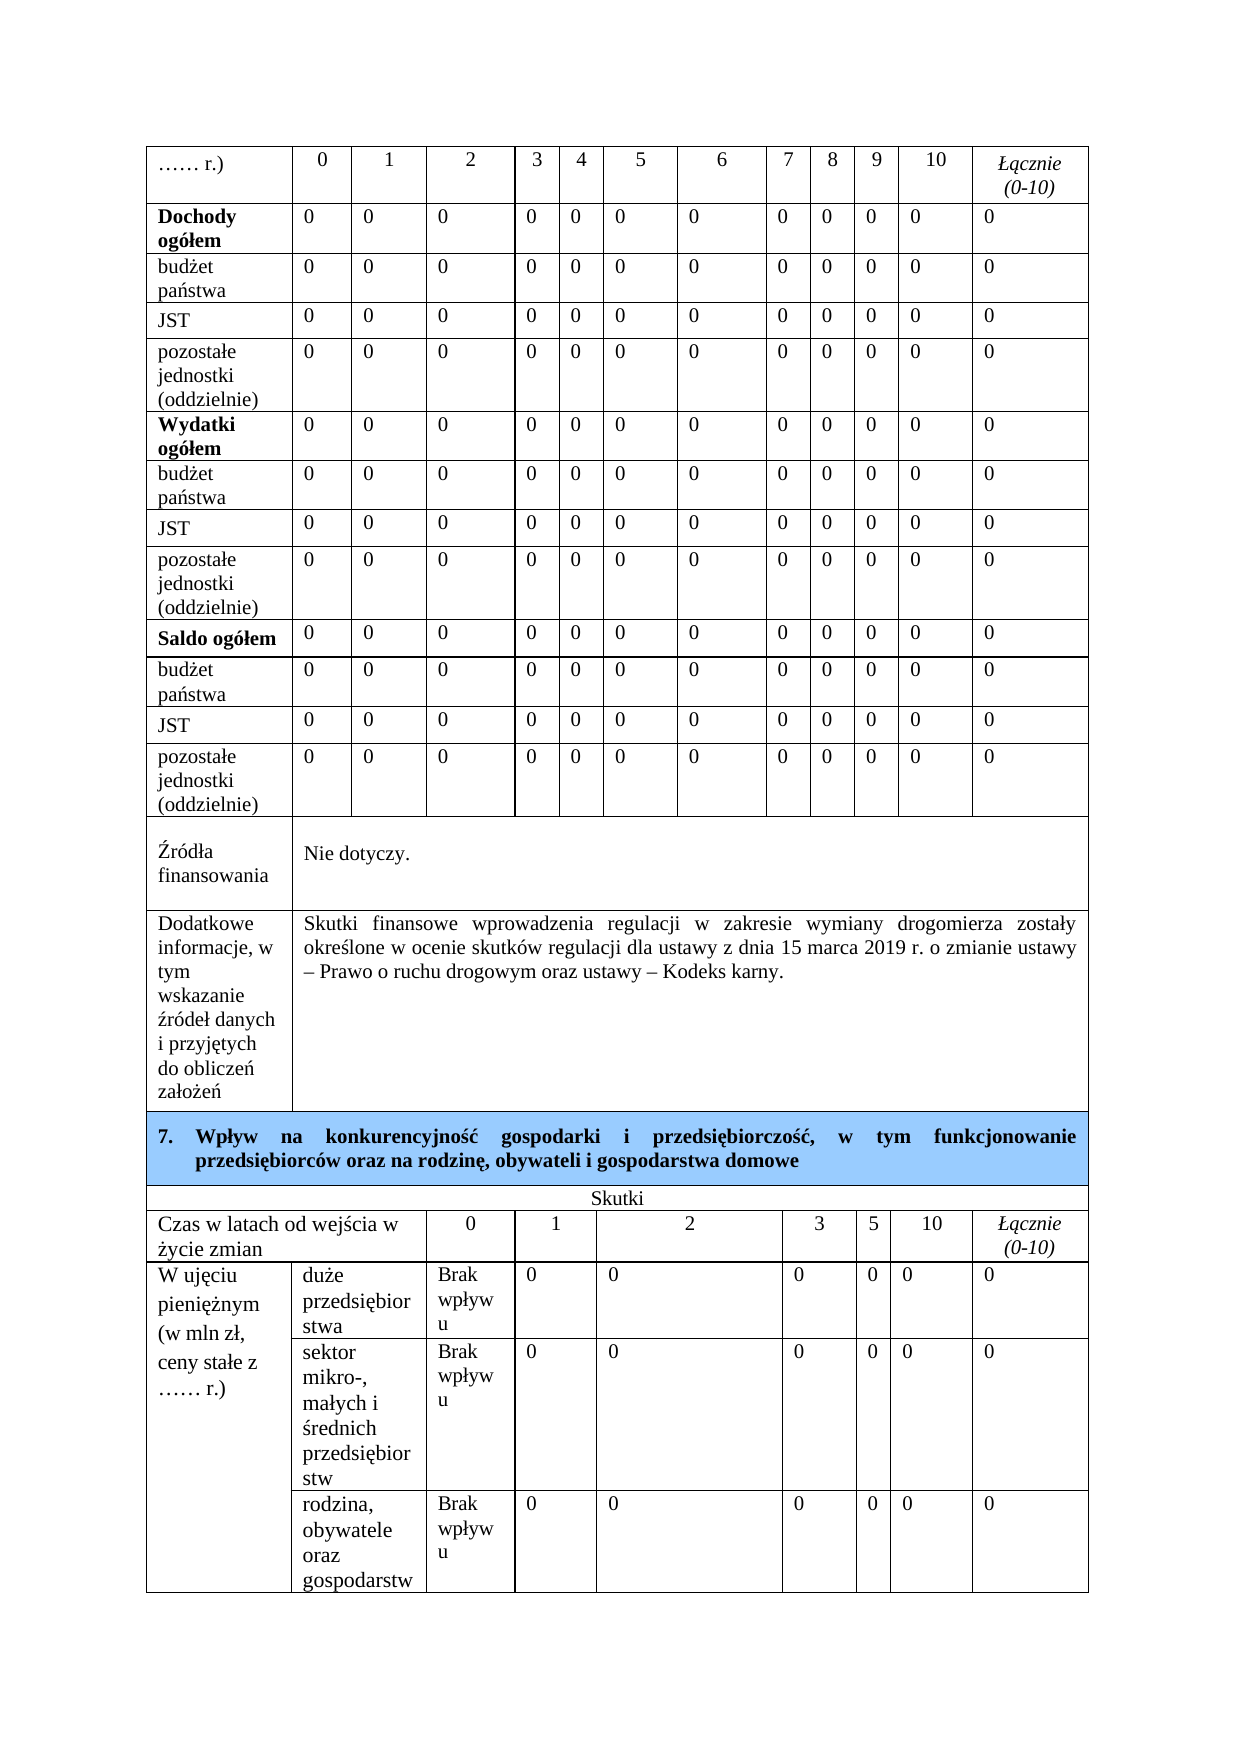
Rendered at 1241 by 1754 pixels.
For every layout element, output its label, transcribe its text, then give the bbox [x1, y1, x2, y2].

table_cell 0 [973, 339, 1088, 411]
table_cell pozostałe jednostki (oddzielnie) [147, 339, 292, 411]
table_cell 10 [891, 1211, 972, 1261]
table_cell 0 [560, 204, 603, 252]
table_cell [292, 1339, 426, 1490]
table_cell 0 [427, 254, 514, 302]
table_cell 0 [811, 412, 854, 460]
table_cell 0 [899, 510, 972, 546]
table_cell 0 [516, 744, 559, 816]
table_cell 0 [811, 510, 854, 546]
table_cell 0 [516, 620, 559, 656]
table_cell 0 [973, 254, 1088, 302]
table_cell 0 [857, 1491, 890, 1592]
table_cell 0 [516, 1263, 596, 1338]
table_cell 0 [293, 510, 351, 546]
table_cell 0 [352, 303, 426, 337]
table_cell 0 [560, 658, 603, 706]
table_cell Łącznie (0-10) [973, 1211, 1088, 1261]
table_cell 0 [352, 744, 426, 816]
table_cell Brak wpływu [427, 1491, 514, 1592]
table_cell 0 [811, 620, 854, 656]
table_cell 0 [678, 204, 766, 252]
table_cell Wydatki ogółem [147, 412, 292, 460]
table_cell 0 [678, 510, 766, 546]
table_cell 0 [899, 254, 972, 302]
table_cell 0 [352, 339, 426, 411]
table_cell 0 [857, 1263, 890, 1338]
table_cell Wpływ na konkurencyjność gospodarki i przedsiębiorczość, w tym funkcjonowanie przedsiębiorców oraz na rodzinę, obywateli i gospodarstwa domowe [147, 1112, 1088, 1185]
table_cell 0 [678, 339, 766, 411]
table_cell 0 [560, 254, 603, 302]
table_cell 0 [352, 510, 426, 546]
table_cell 0 [516, 461, 559, 509]
table_cell 4 [560, 147, 603, 203]
table_cell 0 [427, 412, 514, 460]
table_cell 0 [516, 339, 559, 411]
table_cell 0 [678, 547, 766, 619]
table_cell 0 [352, 461, 426, 509]
table_cell 0 [560, 510, 603, 546]
table_cell 0 [973, 744, 1088, 816]
table_cell 0 [427, 303, 514, 337]
table_cell 7 [767, 147, 810, 203]
table_cell 0 [899, 658, 972, 706]
table_cell Skutki [147, 1186, 1088, 1210]
table_cell 0 [678, 620, 766, 656]
table_cell 0 [678, 412, 766, 460]
table_cell 0 [516, 303, 559, 337]
table_cell 0 [855, 254, 898, 302]
table_cell 0 [899, 744, 972, 816]
table_cell 0 [604, 658, 677, 706]
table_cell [147, 147, 292, 203]
table_cell 0 [899, 707, 972, 743]
table_cell 0 [811, 744, 854, 816]
table_cell Łącznie (0-10) [973, 147, 1088, 203]
table_cell 0 [973, 412, 1088, 460]
table_cell 9 [855, 147, 898, 203]
table_cell 0 [516, 1491, 596, 1592]
table_cell Źródła finansowania [147, 817, 292, 910]
table_cell 0 [855, 339, 898, 411]
table_cell 0 [516, 707, 559, 743]
table_cell budżet państwa [147, 658, 292, 706]
table_cell 0 [427, 547, 514, 619]
table_cell 0 [516, 658, 559, 706]
table_cell 0 [891, 1263, 972, 1338]
table_cell 0 [891, 1339, 972, 1490]
table_cell 0 [973, 658, 1088, 706]
table_cell 0 [293, 412, 351, 460]
table_cell budżet państwa [147, 461, 292, 509]
table_cell Dochody ogółem [147, 204, 292, 252]
table_cell 0 [293, 204, 351, 252]
table_cell 0 [767, 620, 810, 656]
table_cell Czas w latach od wejścia w życie zmian [147, 1211, 426, 1261]
table_cell 0 [604, 620, 677, 656]
table_cell 0 [560, 412, 603, 460]
table_cell 0 [352, 547, 426, 619]
table_cell 0 [516, 510, 559, 546]
table_cell 0 [811, 461, 854, 509]
table_cell 0 [352, 204, 426, 252]
table_cell 1 [352, 147, 426, 203]
table_cell JST [147, 303, 292, 337]
table_cell 0 [811, 547, 854, 619]
table_cell 0 [678, 461, 766, 509]
table_cell 0 [293, 254, 351, 302]
table_cell 0 [767, 412, 810, 460]
table_cell 0 [767, 254, 810, 302]
table_cell 0 [516, 412, 559, 460]
table_cell budżet państwa [147, 254, 292, 302]
table_cell 0 [855, 707, 898, 743]
table_cell 0 [899, 339, 972, 411]
table_cell 0 [427, 510, 514, 546]
table_cell 0 [293, 744, 351, 816]
table_cell 0 [427, 461, 514, 509]
table_cell 0 [767, 658, 810, 706]
table_cell Skutki finansowe wprowadzenia regulacji w zakresie wymiany drogomierza zostały określone w ocenie skutków regulacji dla ustawy z dnia 15 marca 2019 r. o zmianie ustawy – Prawo o ruchu drogowym oraz ustawy – Kodeks karny. [293, 911, 1088, 1111]
table_cell 0 [973, 620, 1088, 656]
table_cell 0 [767, 744, 810, 816]
table_cell 0 [293, 547, 351, 619]
table_cell Brak wpływu [427, 1263, 514, 1338]
table_cell 0 [427, 744, 514, 816]
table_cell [292, 1491, 426, 1592]
table_cell 0 [516, 254, 559, 302]
table_cell 0 [604, 707, 677, 743]
table_cell 0 [899, 620, 972, 656]
table_cell 0 [899, 204, 972, 252]
table_cell 0 [604, 744, 677, 816]
table_cell 0 [678, 658, 766, 706]
table_cell 0 [855, 204, 898, 252]
table_cell 0 [811, 658, 854, 706]
table_cell 1 [516, 1211, 596, 1261]
table_cell 0 [604, 303, 677, 337]
table_cell 0 [293, 461, 351, 509]
table_cell 0 [855, 620, 898, 656]
table_cell 0 [352, 412, 426, 460]
table_cell 0 [678, 744, 766, 816]
table_cell 0 [783, 1491, 856, 1592]
table_cell 0 [604, 547, 677, 619]
table_cell pozostałe jednostki (oddzielnie) [147, 547, 292, 619]
table_cell 0 [767, 204, 810, 252]
table_cell Dodatkowe informacje, w tym wskazanie źródeł danych i przyjętych do obliczeń założeń [147, 911, 292, 1111]
table_cell 0 [973, 204, 1088, 252]
table_cell 0 [352, 707, 426, 743]
table_cell 0 [855, 412, 898, 460]
table_cell 0 [293, 707, 351, 743]
table_cell 0 [516, 547, 559, 619]
table_cell 0 [973, 303, 1088, 337]
table_cell 2 [597, 1211, 782, 1261]
table_cell 0 [973, 547, 1088, 619]
table_cell 0 [293, 620, 351, 656]
table_cell Saldo ogółem [147, 620, 292, 656]
table_cell 0 [604, 412, 677, 460]
table_cell 0 [427, 339, 514, 411]
table_cell 0 [973, 510, 1088, 546]
table_cell 0 [767, 461, 810, 509]
table_cell 0 [604, 461, 677, 509]
table_cell 0 [855, 744, 898, 816]
table_cell Nie dotyczy. [293, 817, 1088, 910]
table_cell 0 [427, 707, 514, 743]
table_cell 0 [604, 254, 677, 302]
table_cell 0 [560, 461, 603, 509]
table_cell 0 [767, 339, 810, 411]
table_cell 0 [427, 658, 514, 706]
table_cell 0 [899, 547, 972, 619]
table_cell 0 [855, 510, 898, 546]
table_cell 0 [973, 461, 1088, 509]
table_cell 0 [678, 303, 766, 337]
table_cell 0 [899, 461, 972, 509]
table_cell 0 [899, 412, 972, 460]
table_cell 0 [560, 339, 603, 411]
table_cell 0 [783, 1263, 856, 1338]
table_cell 0 [597, 1263, 782, 1338]
table_cell 0 [604, 339, 677, 411]
table_cell Brak wpływu [427, 1339, 514, 1490]
table_cell 2 [427, 147, 514, 203]
table_cell 0 [855, 303, 898, 337]
table_cell 0 [767, 707, 810, 743]
table_cell 0 [811, 204, 854, 252]
table_cell 6 [678, 147, 766, 203]
table_cell 0 [855, 547, 898, 619]
table_cell 0 [767, 510, 810, 546]
table_cell 5 [857, 1211, 890, 1261]
table_cell JST [147, 510, 292, 546]
table_cell 0 [855, 658, 898, 706]
table_cell 8 [811, 147, 854, 203]
table_cell 0 [811, 339, 854, 411]
table_cell 0 [891, 1491, 972, 1592]
table_cell 0 [604, 204, 677, 252]
table_cell 0 [560, 620, 603, 656]
table_cell duże przedsiębiorstwa [292, 1263, 426, 1338]
table_cell 0 [427, 620, 514, 656]
table_cell 0 [516, 1339, 596, 1490]
table_cell 0 [560, 744, 603, 816]
table_cell 0 [855, 461, 898, 509]
table_cell 0 [811, 254, 854, 302]
table_cell 10 [899, 147, 972, 203]
table_cell 0 [678, 707, 766, 743]
table_cell 0 [973, 1491, 1088, 1592]
table_cell 0 [604, 510, 677, 546]
table_cell 0 [427, 1211, 514, 1261]
table_cell 0 [516, 204, 559, 252]
table_cell 3 [516, 147, 559, 203]
table_cell 0 [560, 707, 603, 743]
table_cell 0 [293, 303, 351, 337]
table_cell 3 [783, 1211, 856, 1261]
table_cell pozostałe jednostki (oddzielnie) [147, 744, 292, 816]
table_cell 5 [604, 147, 677, 203]
table_cell 0 [857, 1339, 890, 1490]
table_cell 0 [427, 204, 514, 252]
table_cell 0 [767, 303, 810, 337]
table_cell 0 [973, 1263, 1088, 1338]
table_cell 0 [597, 1339, 782, 1490]
table_cell 0 [973, 1339, 1088, 1490]
table_cell JST [147, 707, 292, 743]
table_cell 0 [973, 707, 1088, 743]
table_cell 0 [560, 303, 603, 337]
table_cell 0 [352, 620, 426, 656]
table_cell 0 [352, 658, 426, 706]
table_cell 0 [678, 254, 766, 302]
table_cell 0 [293, 658, 351, 706]
table_cell 0 [352, 254, 426, 302]
table_cell 0 [899, 303, 972, 337]
table_cell 0 [597, 1491, 782, 1592]
table_cell 0 [293, 339, 351, 411]
table_cell 0 [767, 547, 810, 619]
table_cell 0 [811, 303, 854, 337]
table_cell 0 [811, 707, 854, 743]
table_cell W ujęciu pieniężnym (w mln zł, ceny stałe z …… r.) [147, 1263, 291, 1592]
table_cell 0 [560, 547, 603, 619]
table_cell 0 [293, 147, 351, 203]
table_cell 0 [783, 1339, 856, 1490]
